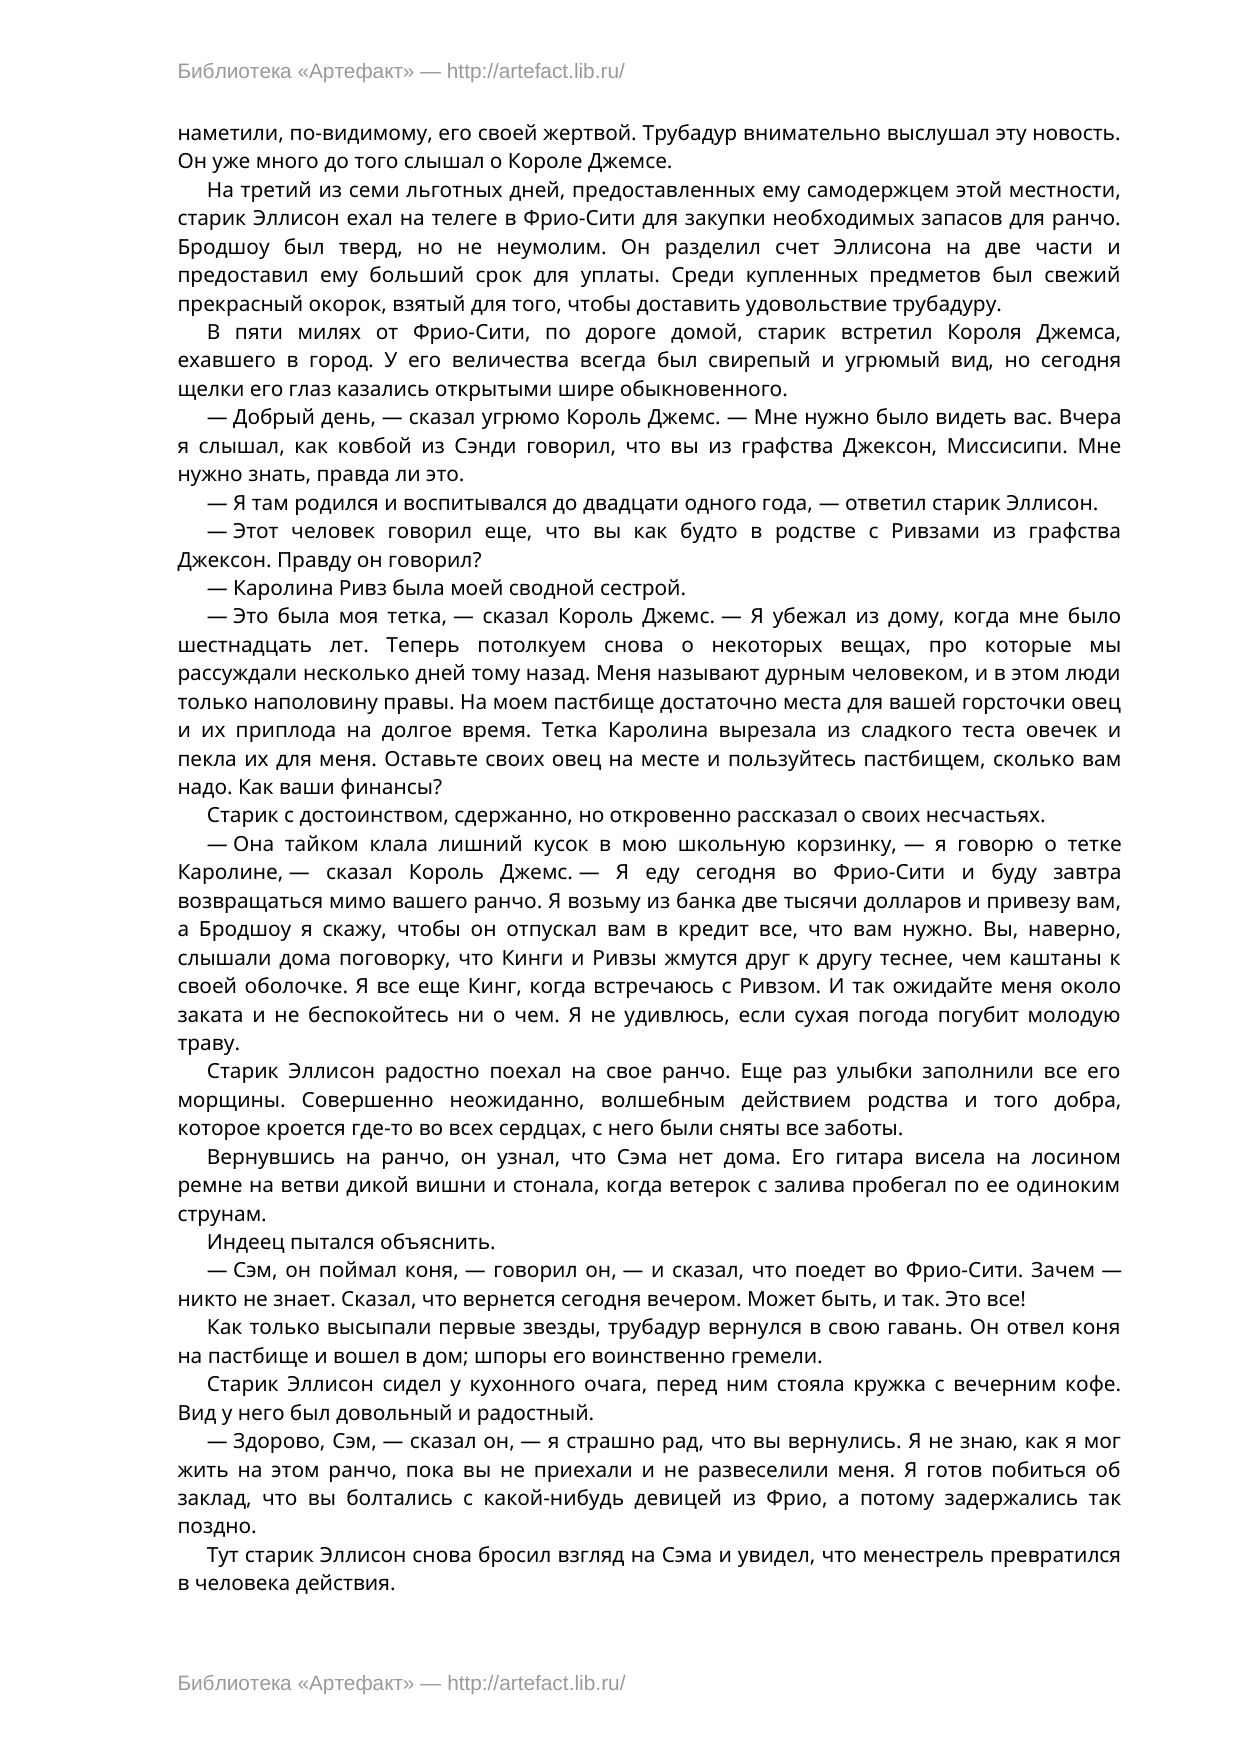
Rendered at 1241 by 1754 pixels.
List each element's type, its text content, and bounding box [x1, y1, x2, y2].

text — Сэм, он поймал коня, — говорил он, — и сказал, что поедет во Фрио-Сити. Зачем — никто не знает. Сказал, что вернется сегодня вечером. Может быть, и так. Это все! [177, 1256, 1122, 1312]
text Индеец пытался объяснить. [177, 1227, 1122, 1256]
text — Я там родился и воспитывался до двадцати одного года, — ответил старик Эллисон. [177, 488, 1122, 516]
text Вернувшись на ранчо, он узнал, что Сэма нет дома. Его гитара висела на лосином ремне на ветви дикой вишни и стонала, когда ветерок с залива пробегал по ее одиноким струнам. [177, 1142, 1122, 1227]
text — Здорово, Сэм, — сказал он, — я страшно рад, что вы вернулись. Я не знаю, как я мог жить на этом ранчо, пока вы не приехали и не развеселили меня. Я готов побиться об заклад, что вы болтались с какой-нибудь девицей из Фрио, а потому задержались так поздно. [177, 1426, 1122, 1540]
text — Каролина Ривз была моей сводной сестрой. [177, 573, 1122, 602]
text Тут старик Эллисон снова бросил взгляд на Сэма и увидел, что менестрель превратился в человека действия. [177, 1540, 1122, 1597]
text На третий из семи льготных дней, предоставленных ему самодержцем этой местности, старик Эллисон ехал на телеге в Фрио-Сити для закупки необходимых запасов для ранчо. Бродшоу был тверд, но не неумолим. Он разделил счет Эллисона на две части и предоставил ему больший срок для уплаты. Среди купленных предметов был свежий прекрасный окорок, взятый для того, чтобы доставить удовольствие трубадуру. [177, 175, 1122, 317]
text — Она тайком клала лишний кусок в мою школьную корзинку, — я говорю о тетке Каролине, — сказал Король Джемс. — Я еду сегодня во Фрио-Сити и буду завтра возвращаться мимо вашего ранчо. Я возьму из банка две тысячи долларов и привезу вам, а Бродшоу я скажу, чтобы он отпускал вам в кредит все, что вам нужно. Вы, наверно, слышали дома поговорку, что Кинги и Ривзы жмутся друг к другу теснее, чем каштаны к своей оболочке. Я все еще Кинг, когда встречаюсь с Ривзом. И так ожидайте меня около заката и не беспокойтесь ни о чем. Я не удивлюсь, если сухая погода погубит молодую траву. [177, 829, 1122, 1057]
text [177, 118, 1122, 175]
text Старик с достоинством, сдержанно, но откровенно рассказал о своих несчастьях. [177, 801, 1122, 829]
text Как только высыпали первые звезды, трубадур вернулся в свою гавань. Он отвел коня на пастбище и вошел в дом; шпоры его воинственно гремели. [177, 1312, 1122, 1369]
text — Это была моя тетка, — сказал Король Джемс. — Я убежал из дому, когда мне было шестнадцать лет. Теперь потолкуем снова о некоторых вещах, про которые мы рассуждали несколько дней тому назад. Меня называют дурным человеком, и в этом люди только наполовину правы. На моем пастбище достаточно места для вашей горсточки овец и их приплода на долгое время. Тетка Каролина вырезала из сладкого теста овечек и пекла их для меня. Оставьте своих овец на месте и пользуйтесь пастбищем, сколько вам надо. Как ваши финансы? [177, 602, 1122, 801]
text Старик Эллисон сидел у кухонного очага, перед ним стояла кружка с вечерним кофе. Вид у него был довольный и радостный. [177, 1369, 1122, 1426]
text В пяти милях от Фрио-Сити, по дороге домой, старик встретил Короля Джемса, ехавшего в город. У его величества всегда был свирепый и угрюмый вид, но сегодня щелки его глаз казались открытыми шире обыкновенного. [177, 317, 1122, 402]
text — Этот человек говорил еще, что вы как будто в родстве с Ривзами из графства Джексон. Правду он говорил? [177, 516, 1122, 573]
text Старик Эллисон радостно поехал на свое ранчо. Еще раз улыбки заполнили все его морщины. Совершенно неожиданно, волшебным действием родства и того добра, которое кроется где-то во всех сердцах, с него были сняты все заботы. [177, 1057, 1122, 1142]
text — Добрый день, — сказал угрюмо Король Джемс. — Мне нужно было видеть вас. Вчера я слышал, как ковбой из Сэнди говорил, что вы из графства Джексон, Миссисипи. Мне нужно знать, правда ли это. [177, 402, 1122, 488]
